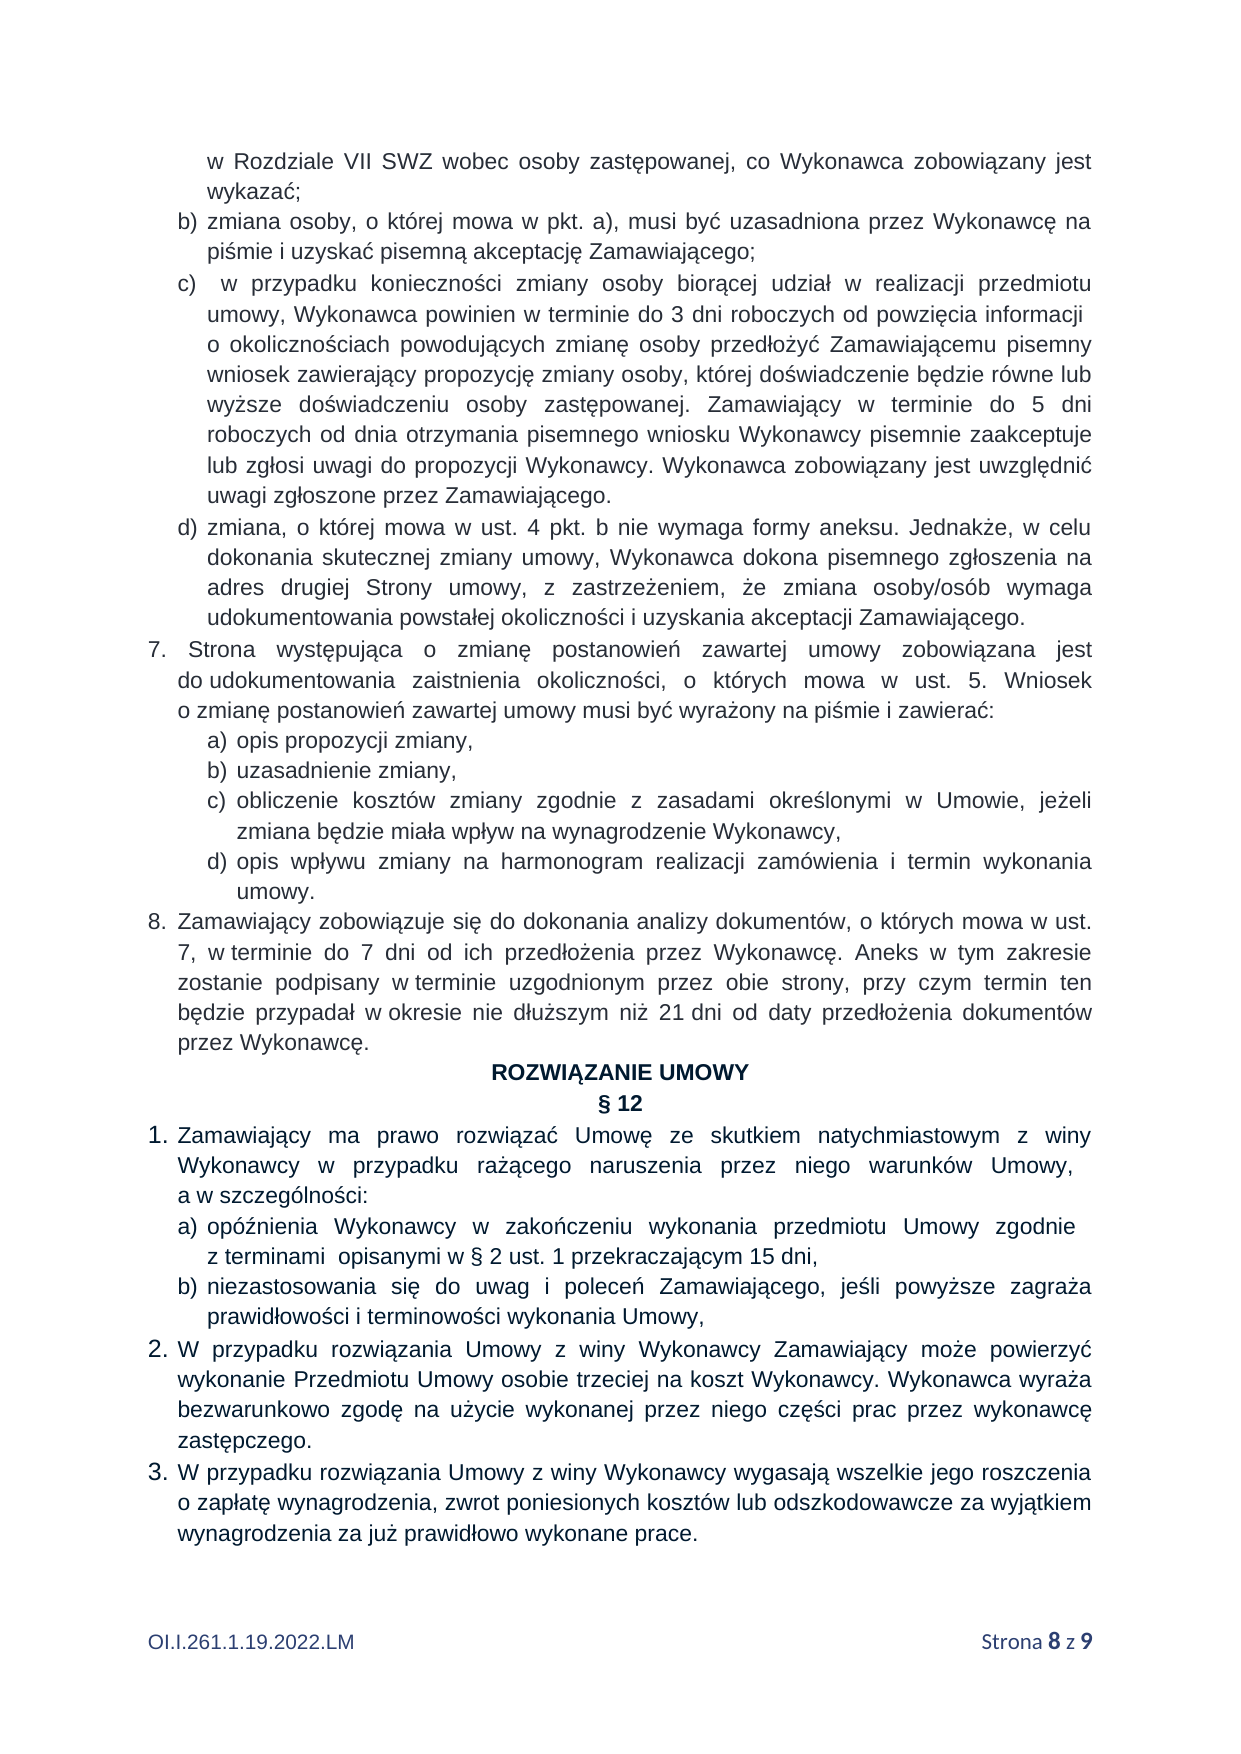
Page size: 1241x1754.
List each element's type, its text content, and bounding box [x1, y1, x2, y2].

list opóźnienia Wykonawcy w zakończeniu wykonania przedmiotu Umowy zgodnie z terminami opisanymi w § 2 ust. 1 przekraczającym 15 dni, [177, 1213, 1092, 1269]
text § 12 [148, 1089, 1092, 1116]
list zmiana, o której mowa w ust. 4 pkt. b nie wymaga formy aneksu. Jednakże, w celu dokonania skutecznej zmiany umowy, Wykonawca dokona pisemnego zgłoszenia na adres drugiej Strony umowy, z zastrzeżeniem, że zmiana osoby/osób wymaga udokumentowania powstałej okoliczności i uzyskania akceptacji Zamawiającego. [177, 514, 1092, 631]
list zmiana osoby, o której mowa w pkt. a), musi być uzasadniona przez Wykonawcę na piśmie i uzyskać pisemną akceptację Zamawiającego; [177, 208, 1092, 265]
list opis wpływu zmiany na harmonogram realizacji zamówienia i termin wykonania umowy. [207, 848, 1092, 904]
list opis propozycji zmiany, [207, 727, 1092, 753]
list W przypadku rozwiązania Umowy z winy Wykonawcy wygasają wszelkie jego roszczenia o zapłatę wynagrodzenia, zwrot poniesionych kosztów lub odszkodowawcze za wyjątkiem wynagrodzenia za już prawidłowo wykonane prace. [148, 1457, 1092, 1546]
text ROZWIĄZANIE UMOWY [148, 1059, 1092, 1086]
list uzasadnienie zmiany, [207, 757, 1092, 783]
list Zamawiający zobowiązuje się do dokonania analizy dokumentów, o których mowa w ust. 7, w terminie do 7 dni od ich przedłożenia przez Wykonawcę. Aneks w tym zakresie zostanie podpisany w terminie uzgodnionym przez obie strony, przy czym termin ten będzie przypadał w okresie nie dłuższym niż 21 dni od daty przedłożenia dokumentów przez Wykonawcę. [148, 908, 1092, 1055]
text w Rozdziale VII SWZ wobec osoby zastępowanej, co Wykonawca zobowiązany jest wykazać; [207, 148, 1092, 204]
text 7. Strona występująca o zmianę postanowień zawartej umowy zobowiązana jest do udokumentowania zaistnienia okoliczności, o których mowa w ust. 5. Wniosek o zmianę postanowień zawartej umowy musi być wyrażony na piśmie i zawierać: [148, 636, 1092, 723]
list obliczenie kosztów zmiany zgodnie z zasadami określonymi w Umowie, jeżeli zmiana będzie miała wpływ na wynagrodzenie Wykonawcy, [207, 787, 1092, 844]
list niezastosowania się do uwag i poleceń Zamawiającego, jeśli powyższe zagraża prawidłowości i terminowości wykonania Umowy, [177, 1273, 1092, 1330]
list w przypadku konieczności zmiany osoby biorącej udział w realizacji przedmiotu umowy, Wykonawca powinien w terminie do 3 dni roboczych od powzięcia informacji o okolicznościach powodujących zmianę osoby przedłożyć Zamawiającemu pisemny wniosek zawierający propozycję zmiany osoby, której doświadczenie będzie równe lub wyższe doświadczeniu osoby zastępowanej. Zamawiający w terminie do 5 dni roboczych od dnia otrzymania pisemnego wniosku Wykonawcy pisemnie zaakceptuje lub zgłosi uwagi do propozycji Wykonawcy. Wykonawca zobowiązany jest uwzględnić uwagi zgłoszone przez Zamawiającego. [177, 270, 1092, 508]
list Zamawiający ma prawo rozwiązać Umowę ze skutkiem natychmiastowym z winy Wykonawcy w przypadku rażącego naruszenia przez niego warunków Umowy, a w szczególności: [148, 1120, 1092, 1209]
list W przypadku rozwiązania Umowy z winy Wykonawcy Zamawiający może powierzyć wykonanie Przedmiotu Umowy osobie trzeciej na koszt Wykonawcy. Wykonawca wyraża bezwarunkowo zgodę na użycie wykonanej przez niego części prac przez wykonawcę zastępczego. [148, 1333, 1092, 1453]
